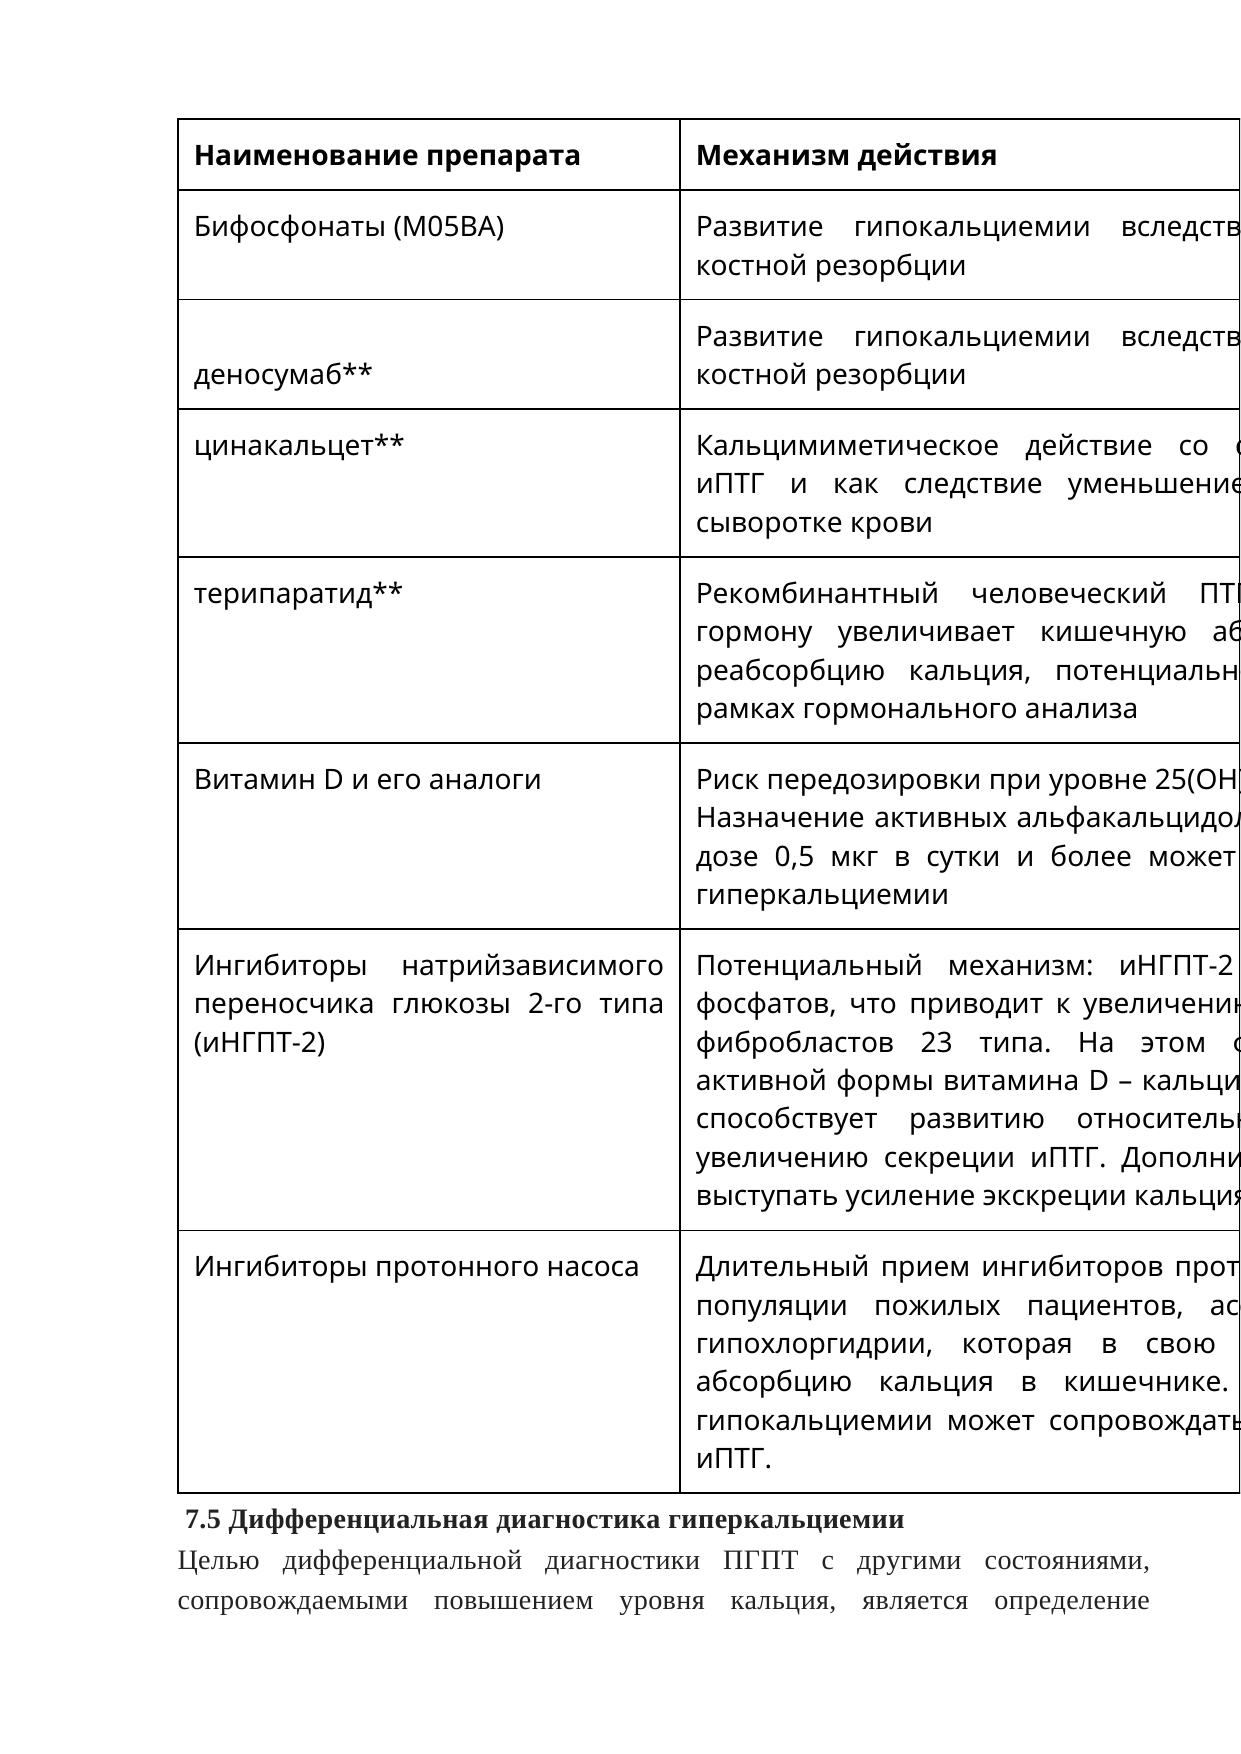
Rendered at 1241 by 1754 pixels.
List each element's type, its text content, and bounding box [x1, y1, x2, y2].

table_cell терипаратид** [179, 558, 679, 742]
table_cell Бифосфонаты (M05BA) [179, 191, 679, 299]
table_header Наименование препарата [179, 120, 679, 189]
table_cell Ингибиторы натрийзависимого переносчика глюкозы 2-го типа (иНГПТ-2) [179, 930, 679, 1229]
table_cell Развитие гипокальциемии вследствие угнетения процессов костной резорбции [681, 300, 1239, 408]
table_cell Рекомбинантный человеческий ПТГ, подобно эндогенному гормону увеличивает кишечную абсорбцию и канальцевую реабсорбцию кальция, потенциально может определяться в рамках гормонального анализа [681, 558, 1239, 742]
table_cell Витамин D и его аналоги [179, 744, 679, 928]
table_cell Риск передозировки при уровне 25(ОН)D более 100 нг/мл Назначение активных альфакальцидола** или кальцитриола** в дозе 0,5 мкг в сутки и более может способствовать развитию гиперкальциемии [681, 744, 1239, 928]
table_cell цинакальцет** [179, 410, 679, 556]
table_cell Ингибиторы протонного насоса [179, 1231, 679, 1492]
table_cell Длительный прием ингибиторов протонного насоса, особенно в популяции пожилых пациентов, ассоциирован с развитием гипохлоргидрии, которая в свою очередь может снижать абсорбцию кальция в кишечнике. Развитие относительной гипокальциемии может сопровождаться увеличением секреции иПТГ. [681, 1231, 1239, 1492]
table_cell Потенциальный механизм: иНГПТ-2 усиливают реабсорбцию фосфатов, что приводит к увеличению секрецию фактора роста фибробластов 23 типа. На этом фоне подавляется синтез активной формы витамина D – кальцитриола, что, как следствие, способствует развитию относительной гипеокальциемии и увеличению секреции иПТГ. Дополнительным фактором может выступать усиление экскреции кальция с мочой. [681, 930, 1239, 1229]
table_cell Кальцимиметическое действие со снижением концентрации иПТГ и как следствие уменьшение содержания кальция в сыворотке крови [681, 410, 1239, 556]
table_header Механизм действия [681, 120, 1239, 189]
text 7.5 Дифференциальная диагностика гиперкальциемии [177, 1494, 1152, 1534]
table_cell деносумаб** [179, 300, 679, 408]
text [177, 1534, 1152, 1616]
table_cell Развитие гипокальциемии вследствие угнетения процессов костной резорбции [681, 191, 1239, 299]
